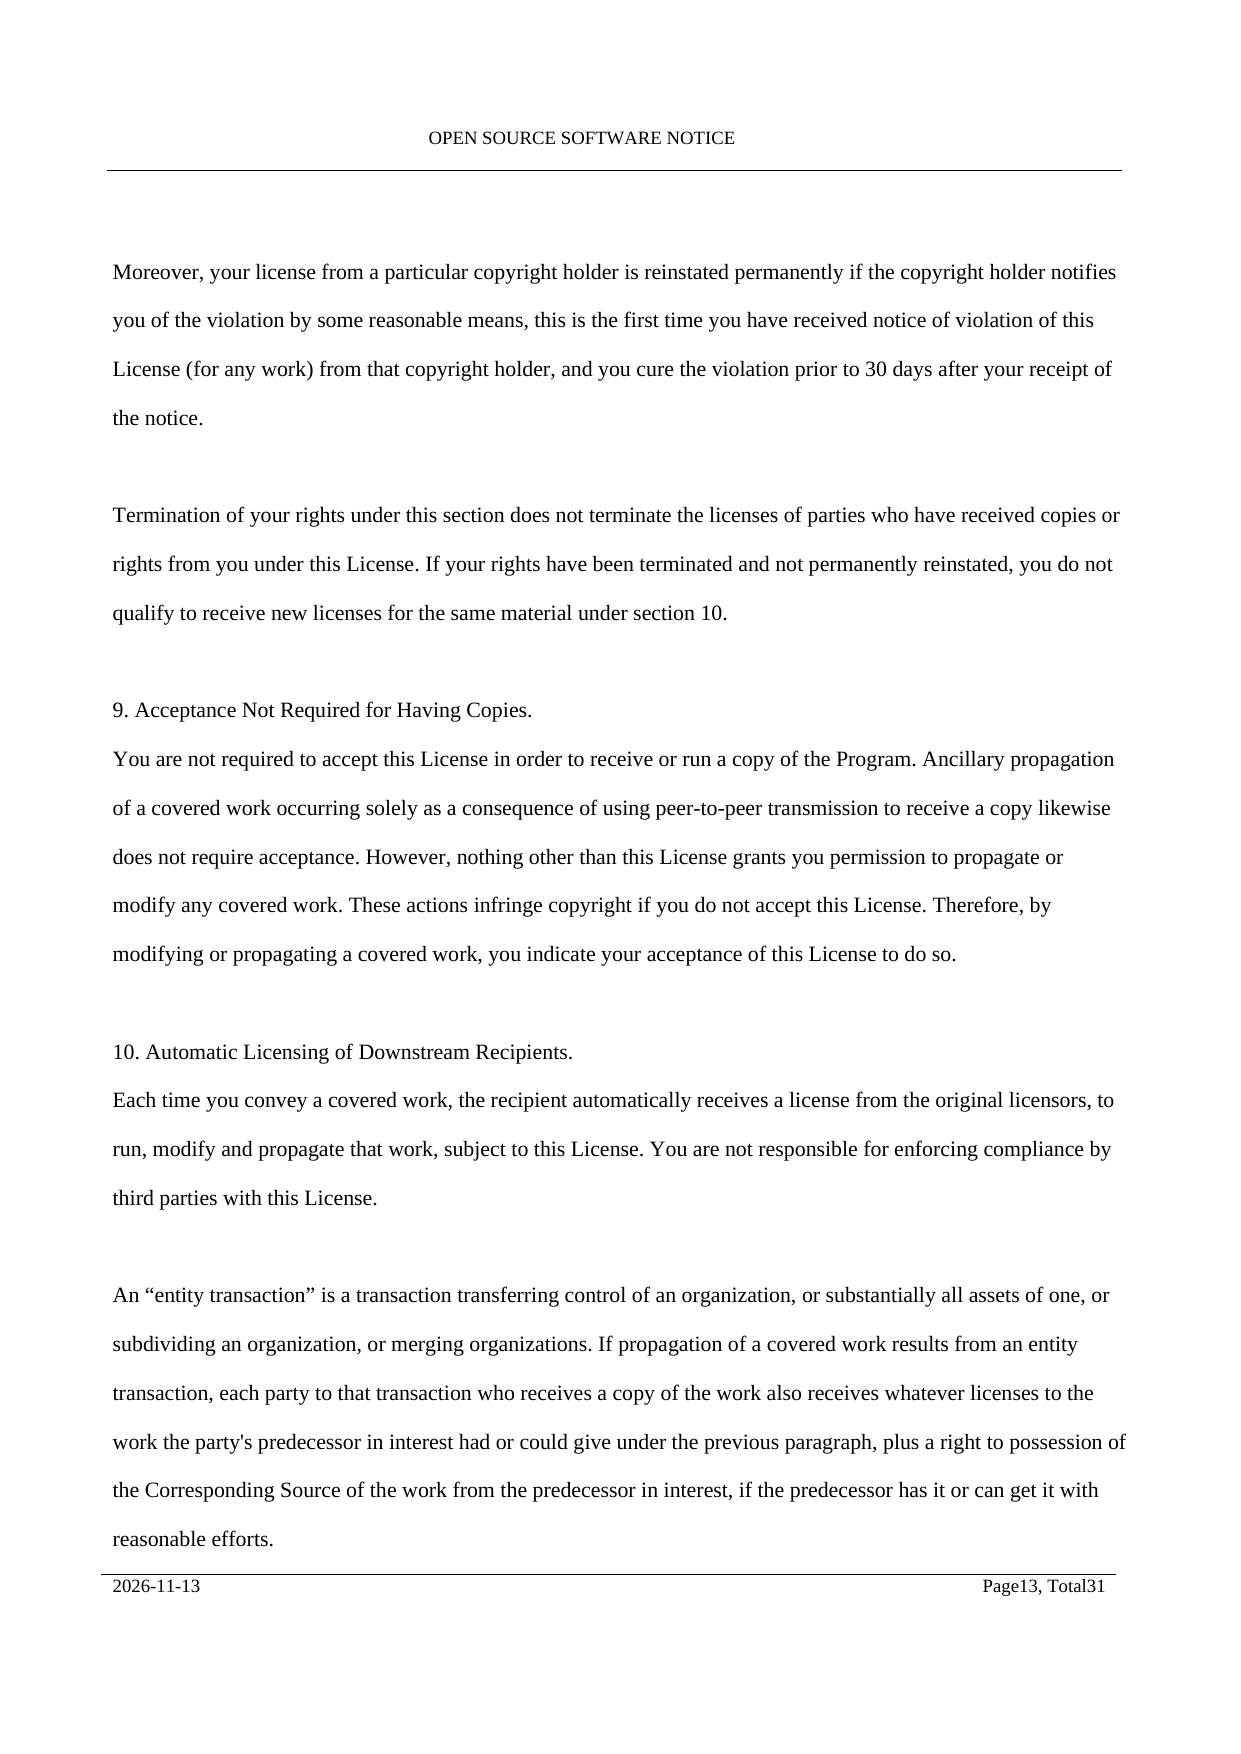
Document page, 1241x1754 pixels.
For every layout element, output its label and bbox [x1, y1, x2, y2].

text [112, 206, 1128, 1555]
